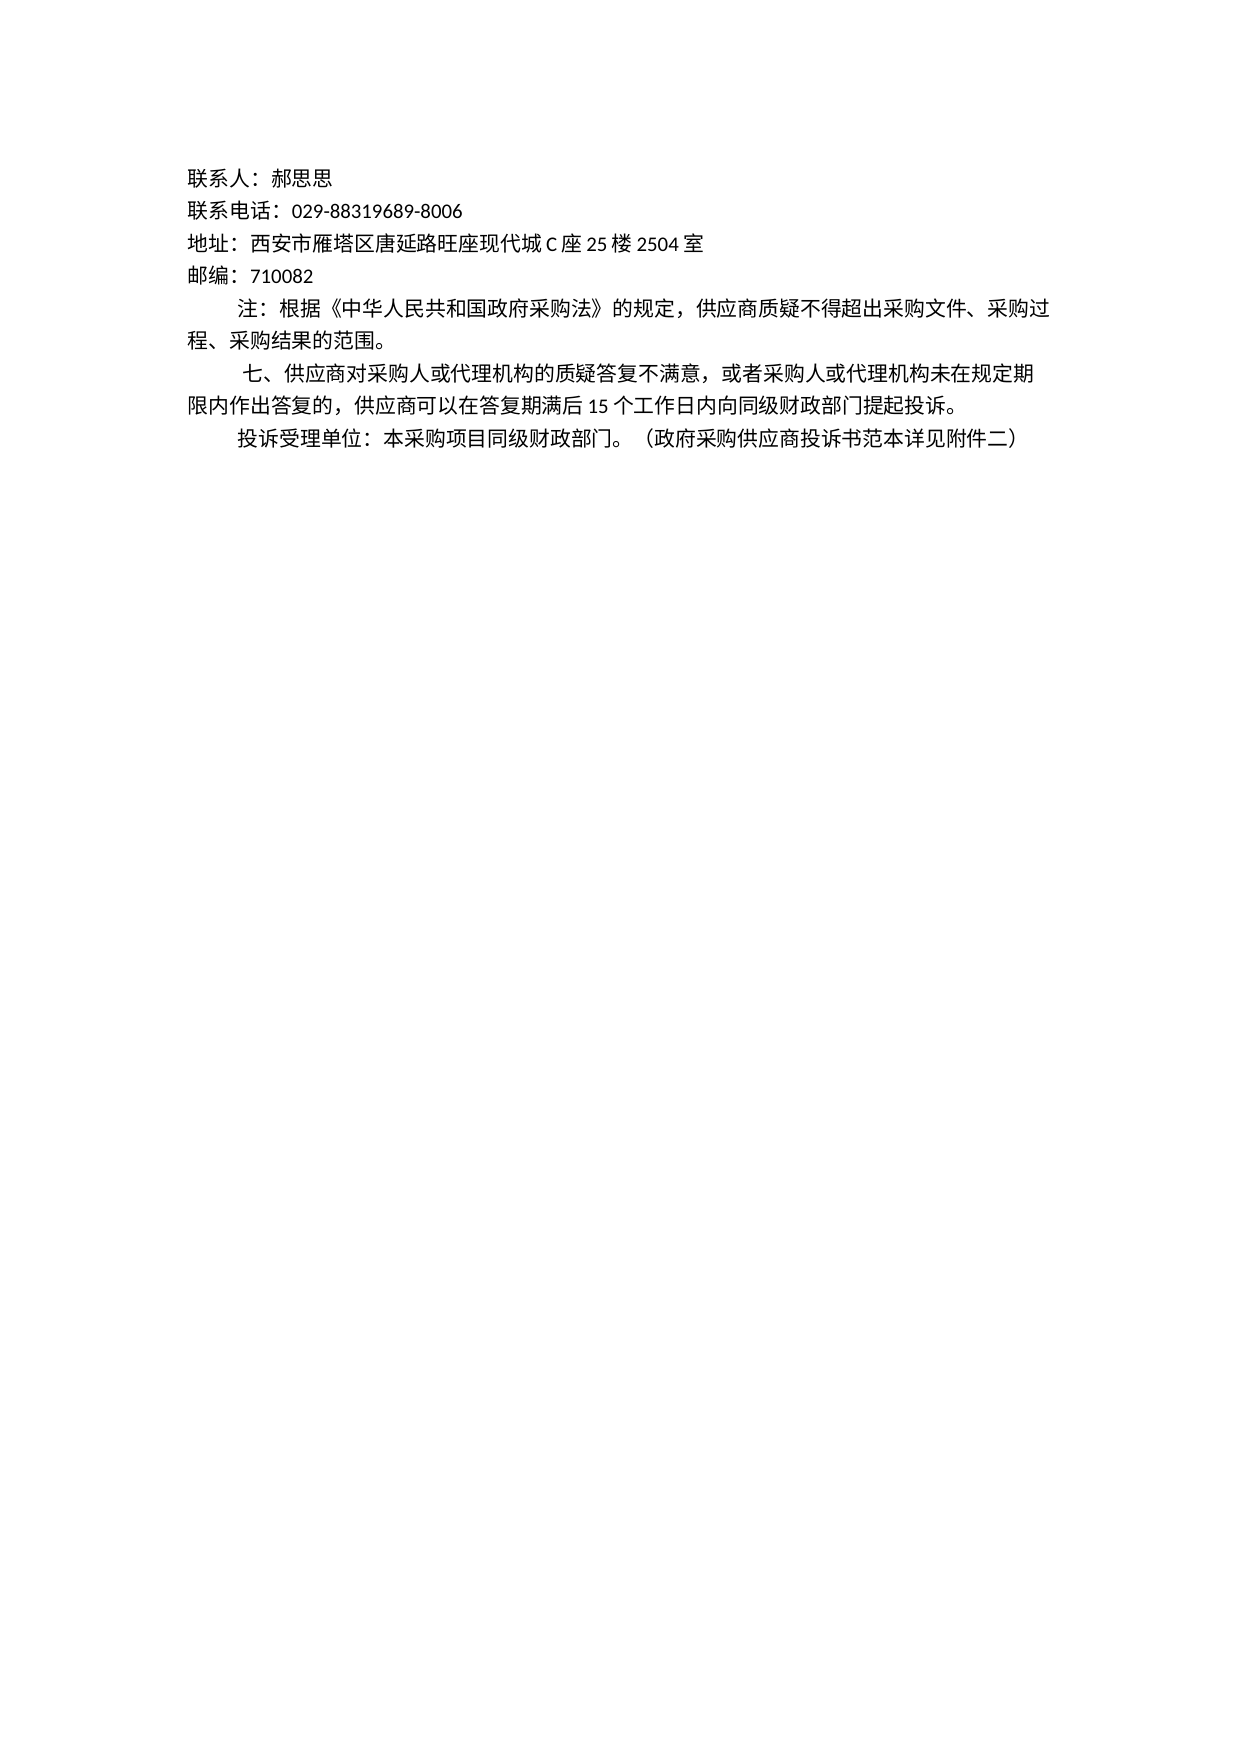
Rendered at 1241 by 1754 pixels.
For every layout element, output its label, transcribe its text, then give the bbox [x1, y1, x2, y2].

text 联系人：郝思思 [187, 162, 1053, 194]
text 注：根据《中华人民共和国政府采购法》的规定，供应商质疑不得超出采购文件、采购过程、采购结果的范围。 [187, 292, 1053, 357]
text 七、供应商对采购人或代理机构的质疑答复不满意，或者采购人或代理机构未在规定期限内作出答复的，供应商可以在答复期满后15个工作日内向同级财政部门提起投诉。 [187, 357, 1053, 422]
text 邮编：710082 [187, 259, 1053, 292]
text 投诉受理单位：本采购项目同级财政部门。（政府采购供应商投诉书范本详见附件二） [187, 422, 1053, 454]
text 地址：西安市雁塔区唐延路旺座现代城C座25楼2504室 [187, 227, 1053, 259]
text 联系电话：029-88319689-8006 [187, 194, 1053, 227]
